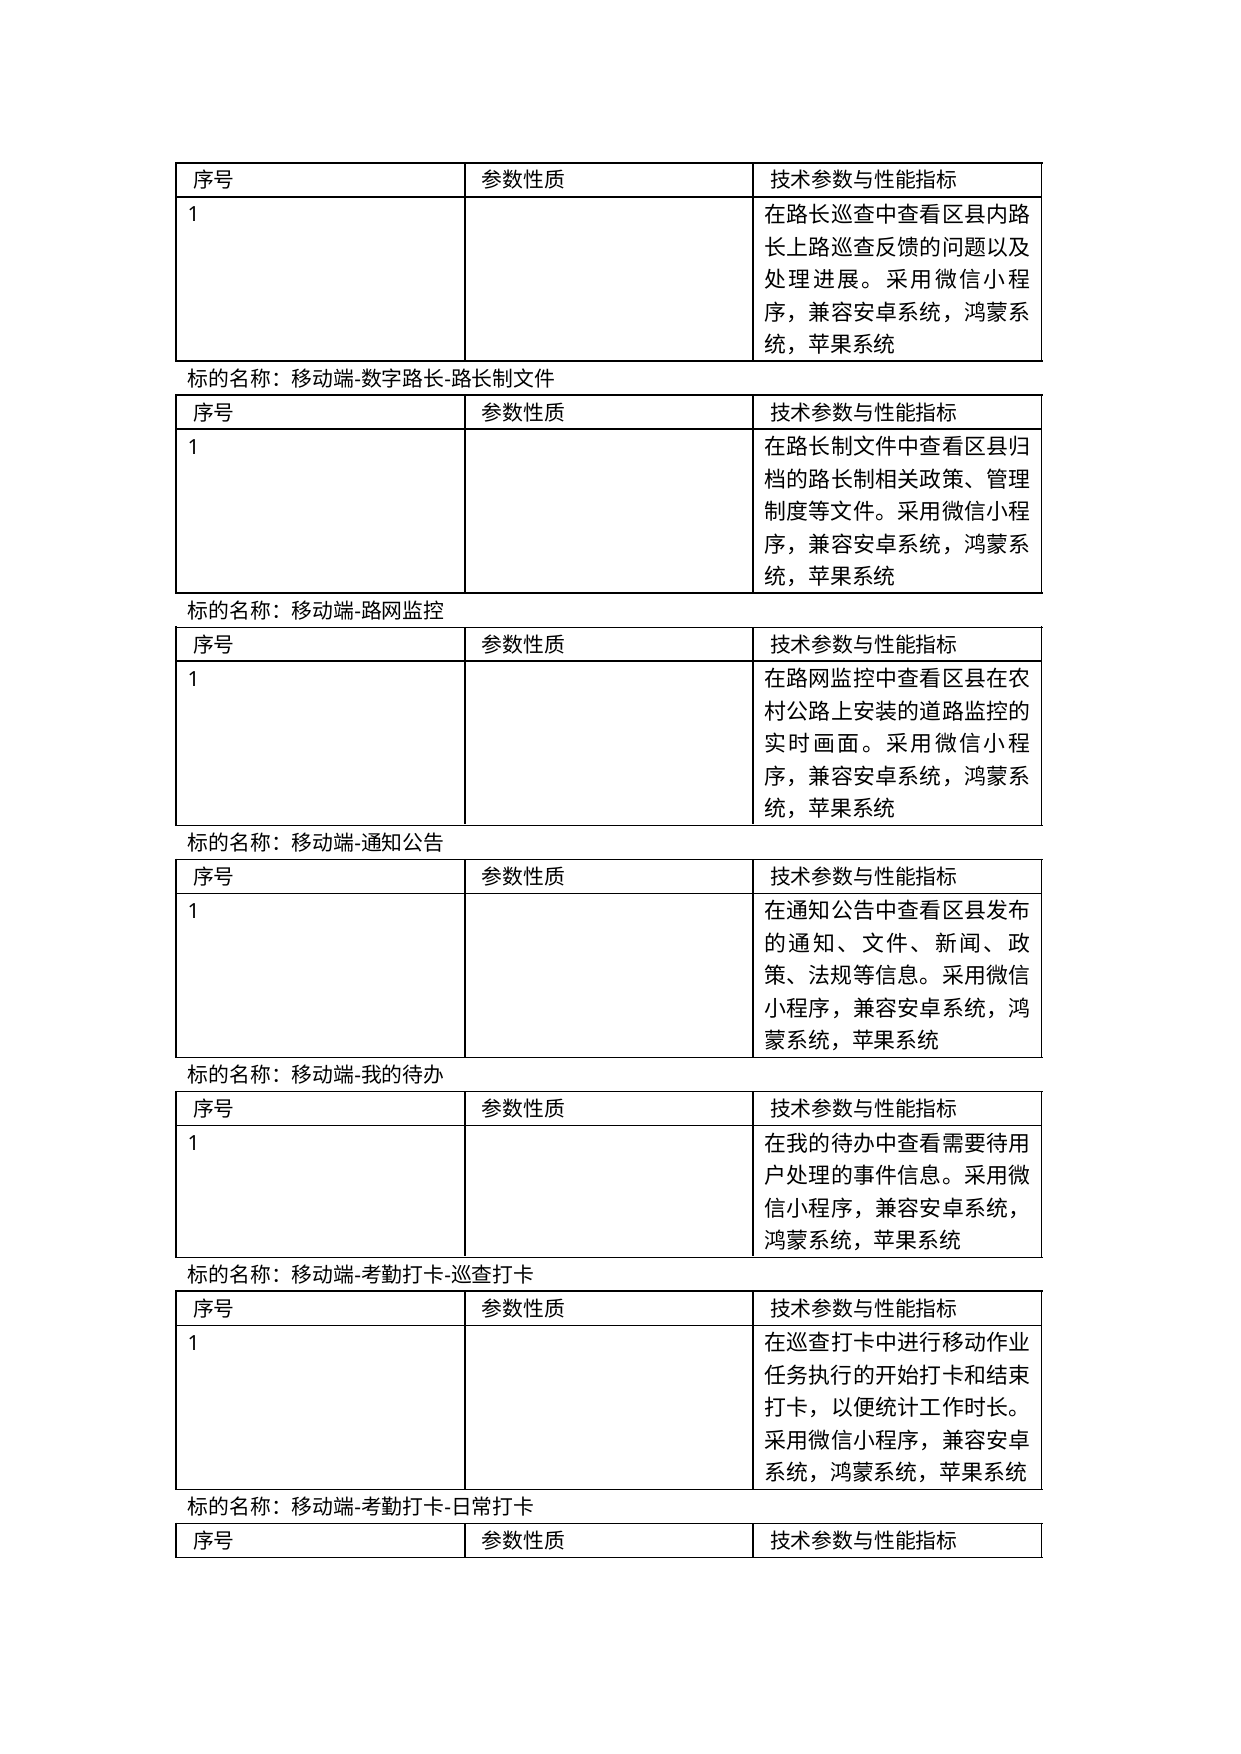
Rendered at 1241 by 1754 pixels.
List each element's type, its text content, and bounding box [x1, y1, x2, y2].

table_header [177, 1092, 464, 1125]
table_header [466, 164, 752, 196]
text 标的名称：移动端-我的待办 [187, 1058, 1053, 1091]
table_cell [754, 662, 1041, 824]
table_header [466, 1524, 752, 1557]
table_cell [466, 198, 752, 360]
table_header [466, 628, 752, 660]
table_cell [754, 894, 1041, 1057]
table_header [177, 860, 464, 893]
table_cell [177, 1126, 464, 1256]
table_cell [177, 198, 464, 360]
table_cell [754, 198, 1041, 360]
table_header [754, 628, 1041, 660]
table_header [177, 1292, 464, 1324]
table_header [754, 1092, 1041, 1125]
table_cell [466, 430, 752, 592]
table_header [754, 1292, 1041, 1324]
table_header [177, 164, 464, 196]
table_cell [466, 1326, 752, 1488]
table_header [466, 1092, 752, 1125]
text 标的名称：移动端-路网监控 [187, 594, 1053, 626]
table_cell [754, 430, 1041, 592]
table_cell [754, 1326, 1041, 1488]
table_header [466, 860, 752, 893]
text 标的名称：移动端-考勤打卡-日常打卡 [187, 1490, 1053, 1523]
text 标的名称：移动端-通知公告 [187, 826, 1053, 858]
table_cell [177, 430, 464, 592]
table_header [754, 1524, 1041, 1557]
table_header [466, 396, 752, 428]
text 标的名称：移动端-数字路长-路长制文件 [187, 362, 1053, 394]
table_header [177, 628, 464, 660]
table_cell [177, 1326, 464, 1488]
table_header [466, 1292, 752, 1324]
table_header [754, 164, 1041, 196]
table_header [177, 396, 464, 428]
text 标的名称：移动端-考勤打卡-巡查打卡 [187, 1258, 1053, 1290]
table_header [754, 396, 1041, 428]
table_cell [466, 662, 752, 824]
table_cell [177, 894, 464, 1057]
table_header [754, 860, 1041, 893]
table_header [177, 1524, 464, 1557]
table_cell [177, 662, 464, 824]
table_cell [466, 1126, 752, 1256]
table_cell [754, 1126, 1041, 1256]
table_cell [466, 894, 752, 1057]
